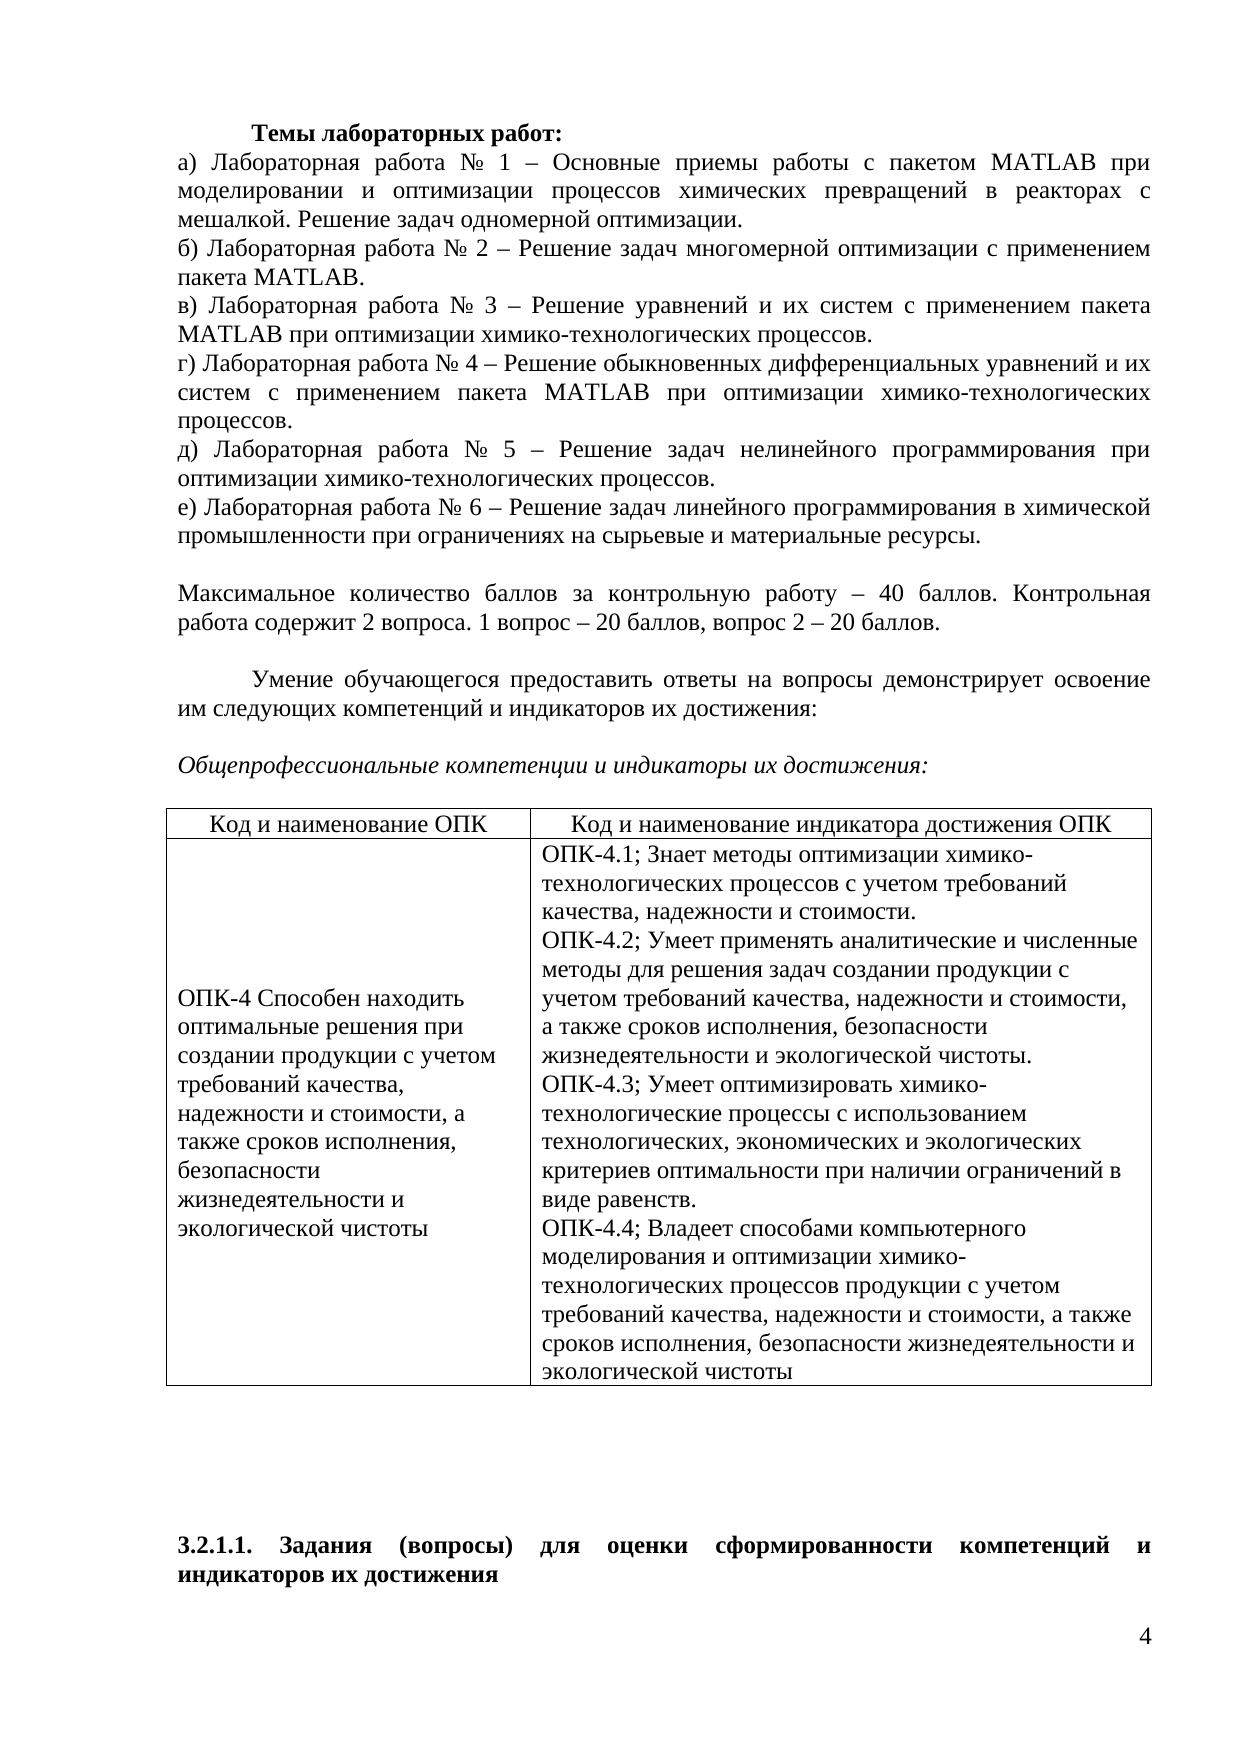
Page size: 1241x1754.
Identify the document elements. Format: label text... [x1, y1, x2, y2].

text е) Лабораторная работа № 6 – Решение задач линейного программирования в химической промышленности при ограничениях на сырьевые и материальные ресурсы. [177, 492, 1152, 549]
text а) Лабораторная работа № 1 – Основные приемы работы с пакетом MATLAB при моделировании и оптимизации процессов химических превращений в реакторах с мешалкой. Решение задач одномерной оптимизации. [177, 147, 1152, 233]
table_header Код и наименование индикатора достижения ОПК [531, 809, 1151, 838]
text г) Лабораторная работа № 4 – Решение обыкновенных дифференциальных уравнений и их систем с применением пакета MATLAB при оптимизации химико-технологических процессов. [177, 348, 1152, 434]
text Общепрофессиональные компетенции и индикаторы их достижения: [177, 751, 1152, 779]
text Умение обучающегося предоставить ответы на вопросы демонстрирует освоение им следующих компетенций и индикаторов их достижения: [177, 664, 1152, 722]
subtitle 3.2.1.1. Задания (вопросы) для оценки сформированности компетенций и индикаторов их достижения [177, 1530, 1152, 1587]
text Максимальное количество баллов за контрольную работу – 40 баллов. Контрольная работа содержит 2 вопроса. 1 вопрос – 20 баллов, вопрос 2 – 20 баллов. [177, 578, 1152, 636]
text б) Лабораторная работа № 2 – Решение задач многомерной оптимизации с применением пакета MATLAB. [177, 233, 1152, 291]
table_cell ОПК-4 Способен находить оптимальные решения при создании продукции с учетом требований качества, надежности и стоимости, а также сроков исполнения, безопасности жизнедеятельности и экологической чистоты [167, 839, 530, 1385]
text Темы лабораторных работ: [177, 118, 1152, 147]
text д) Лабораторная работа № 5 – Решение задач нелинейного программирования при оптимизации химико-технологических процессов. [177, 434, 1152, 492]
table_cell ОПК-4.1; Знает методы оптимизации химико-технологических процессов с учетом требований качества, надежности и стоимости. ОПК-4.2; Умеет применять аналитические и численные методы для решения задач создании продукции с учетом требований качества, надежности и стоимости, а также сроков исполнения, безопасности жизнедеятельности и экологической чистоты. ОПК-4.3; Умеет оптимизировать химико-технологические процессы с использованием технологических, экономических и экологических критериев оптимальности при наличии ограничений в виде равенств. ОПК-4.4; Владеет способами компьютерного моделирования и оптимизации химико-технологических процессов продукции с учетом требований качества, надежности и стоимости, а также сроков исполнения, безопасности жизнедеятельности и экологической чистоты [531, 839, 1151, 1385]
text в) Лабораторная работа № 3 – Решение уравнений и их систем с применением пакета MATLAB при оптимизации химико-технологических процессов. [177, 291, 1152, 348]
table_header Код и наименование ОПК [167, 809, 530, 838]
